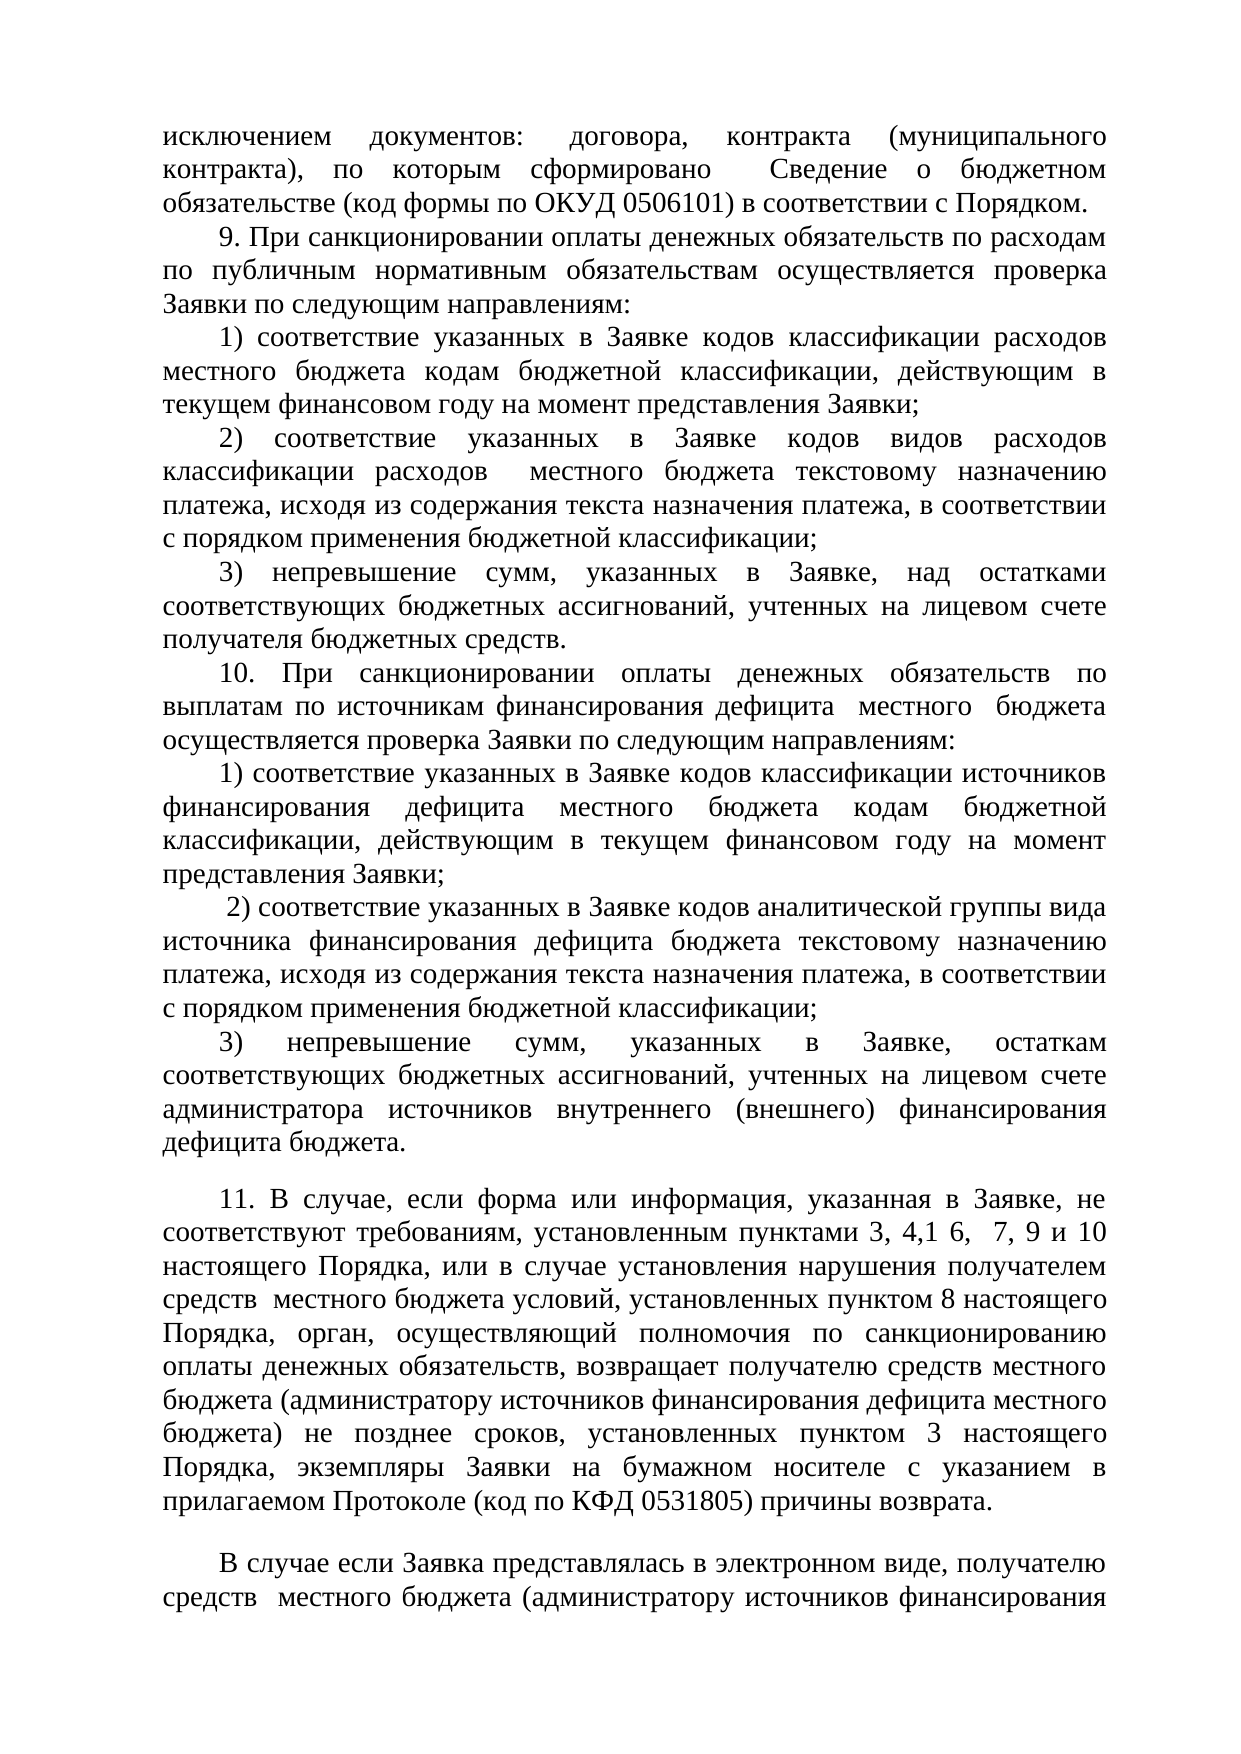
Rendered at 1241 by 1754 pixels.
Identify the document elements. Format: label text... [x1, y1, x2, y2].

text 2) соответствие указанных в Заявке кодов аналитической группы вида источника финансирования дефицита бюджета текстовому назначению платежа, исходя из содержания текста назначения платежа, в соответствии с порядком применения бюджетной классификации; [162, 889, 1107, 1024]
text 11. В случае, если форма или информация, указанная в Заявке, не соответствуют требованиям, установленным пунктами 3, 4,1 6, 7, 9 и 10 настоящего Порядка, или в случае установления нарушения получателем средств местного бюджета условий, установленных пунктом 8 настоящего Порядка, орган, осуществляющий полномочия по санкционированию оплаты денежных обязательств, возвращает получателю средств местного бюджета (администратору источников финансирования дефицита местного бюджета) не позднее сроков, установленных пунктом 3 настоящего Порядка, экземпляры Заявки на бумажном носителе с указанием в прилагаемом Протоколе (код по КФД 0531805) причины возврата. [162, 1181, 1107, 1516]
text 3) непревышение сумм, указанных в Заявке, над остатками соответствующих бюджетных ассигнований, учтенных на лицевом счете получателя бюджетных средств. [162, 554, 1107, 655]
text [162, 118, 1107, 219]
text 9. При санкционировании оплаты денежных обязательств по расходам по публичным нормативным обязательствам осуществляется проверка Заявки по следующим направлениям: [162, 219, 1107, 319]
text 3) непревышение сумм, указанных в Заявке, остаткам соответствующих бюджетных ассигнований, учтенных на лицевом счете администратора источников внутреннего (внешнего) финансирования дефицита бюджета. [162, 1024, 1107, 1158]
text 1) соответствие указанных в Заявке кодов классификации источников финансирования дефицита местного бюджета кодам бюджетной классификации, действующим в текущем финансовом году на момент представления Заявки; [162, 755, 1107, 889]
text 1) соответствие указанных в Заявке кодов классификации расходов местного бюджета кодам бюджетной классификации, действующим в текущем финансовом году на момент представления Заявки; [162, 319, 1107, 420]
text 10. При санкционировании оплаты денежных обязательств по выплатам по источникам финансирования дефицита местного бюджета осуществляется проверка Заявки по следующим направлениям: [162, 655, 1107, 755]
text 2) соответствие указанных в Заявке кодов видов расходов классификации расходов местного бюджета текстовому назначению платежа, исходя из содержания текста назначения платежа, в соответствии с порядком применения бюджетной классификации; [162, 420, 1107, 554]
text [162, 1545, 1107, 1612]
